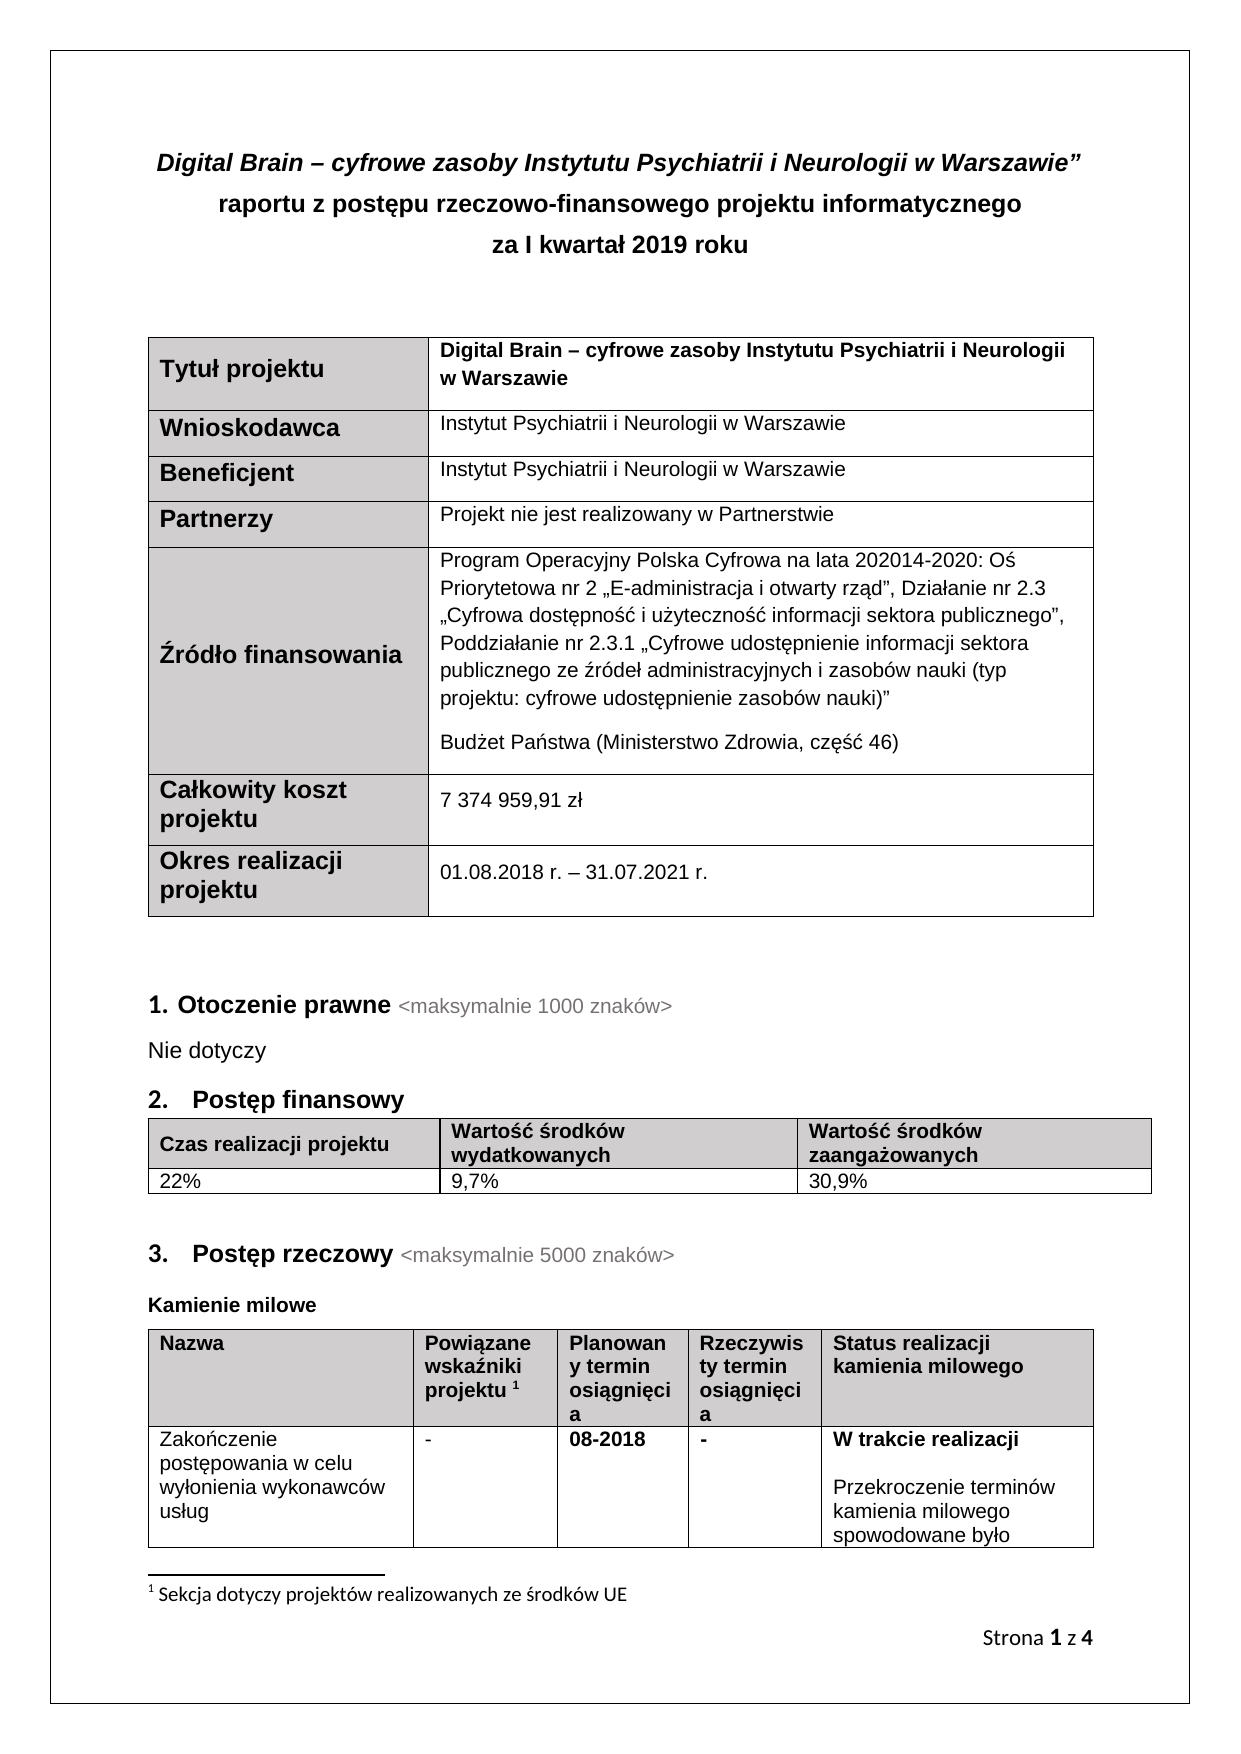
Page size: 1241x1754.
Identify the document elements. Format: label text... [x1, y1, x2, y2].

table_cell Beneficjent [149, 457, 428, 501]
subtitle Postęp rzeczowy <maksymalnie 5000 znaków> [148, 1236, 1093, 1269]
table_cell Projekt nie jest realizowany w Partnerstwie [429, 502, 1093, 547]
table_header Powiązane wskaźniki projektu [414, 1330, 557, 1426]
table_cell Całkowity koszt projektu [149, 775, 428, 845]
table_cell Okres realizacji projektu [149, 846, 428, 916]
subtitle Otoczenie prawne <maksymalnie 1000 znaków> [148, 985, 1063, 1022]
table_cell 7 374 959,91 zł [429, 775, 1093, 845]
table_cell 08-2018 [558, 1427, 688, 1547]
table_header Planowany termin osiągnięcia [558, 1330, 688, 1426]
text Kamienie milowe [148, 1293, 1093, 1317]
table_header Wartość środków zaangażowanych [798, 1119, 1151, 1168]
table_cell - [689, 1427, 821, 1547]
table_cell Źródło finansowania [149, 548, 428, 774]
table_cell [149, 1427, 413, 1547]
table_header Czas realizacji projektu [149, 1119, 439, 1168]
table_cell 22% [149, 1169, 439, 1193]
text Nie dotyczy [148, 1037, 1093, 1063]
table_cell 9,7% [441, 1169, 797, 1193]
subtitle za I kwartał 2019 roku [148, 230, 1093, 259]
table_cell Program Operacyjny Polska Cyfrowa na lata 202014-2020: Oś Priorytetowa nr 2 „E-administracja i otwarty rząd”, Działanie nr 2.3 „Cyfrowa dostępność i użyteczność informacji sektora publicznego”, Poddziałanie nr 2.3.1 „Cyfrowe udostępnienie informacji sektora publicznego ze źródeł administracyjnych i zasobów nauki (typ projektu: cyfrowe udostępnienie zasobów nauki)” Budżet Państwa (Ministerstwo Zdrowia, część 46) [429, 548, 1093, 774]
table_cell Wnioskodawca [149, 411, 428, 456]
table_header Rzeczywisty termin osiągnięcia [689, 1330, 821, 1426]
table_cell Instytut Psychiatrii i Neurologii w Warszawie [429, 457, 1093, 501]
table_header Nazwa [149, 1330, 413, 1426]
subtitle Postęp finansowy [148, 1082, 1093, 1115]
table_cell 01.08.2018 r. – 31.07.2021 r. [429, 846, 1093, 916]
subtitle Digital Brain – cyfrowe zasoby Instytutu Psychiatrii i Neurologii w Warszawie” [148, 147, 1093, 176]
table_cell 30,9% [798, 1169, 1151, 1193]
table_header Status realizacji kamienia milowego [822, 1330, 1093, 1426]
table_header Tytuł projektu [149, 338, 428, 410]
table_cell Instytut Psychiatrii i Neurologii w Warszawie [429, 411, 1093, 456]
table_cell - [414, 1427, 557, 1547]
subtitle raportu z postępu rzeczowo-finansowego projektu informatycznego [148, 189, 1093, 217]
table_header Digital Brain – cyfrowe zasoby Instytutu Psychiatrii i Neurologii w Warszawie [429, 338, 1093, 410]
table_header Wartość środków wydatkowanych [441, 1119, 797, 1168]
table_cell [822, 1427, 1093, 1547]
table_cell Partnerzy [149, 502, 428, 547]
